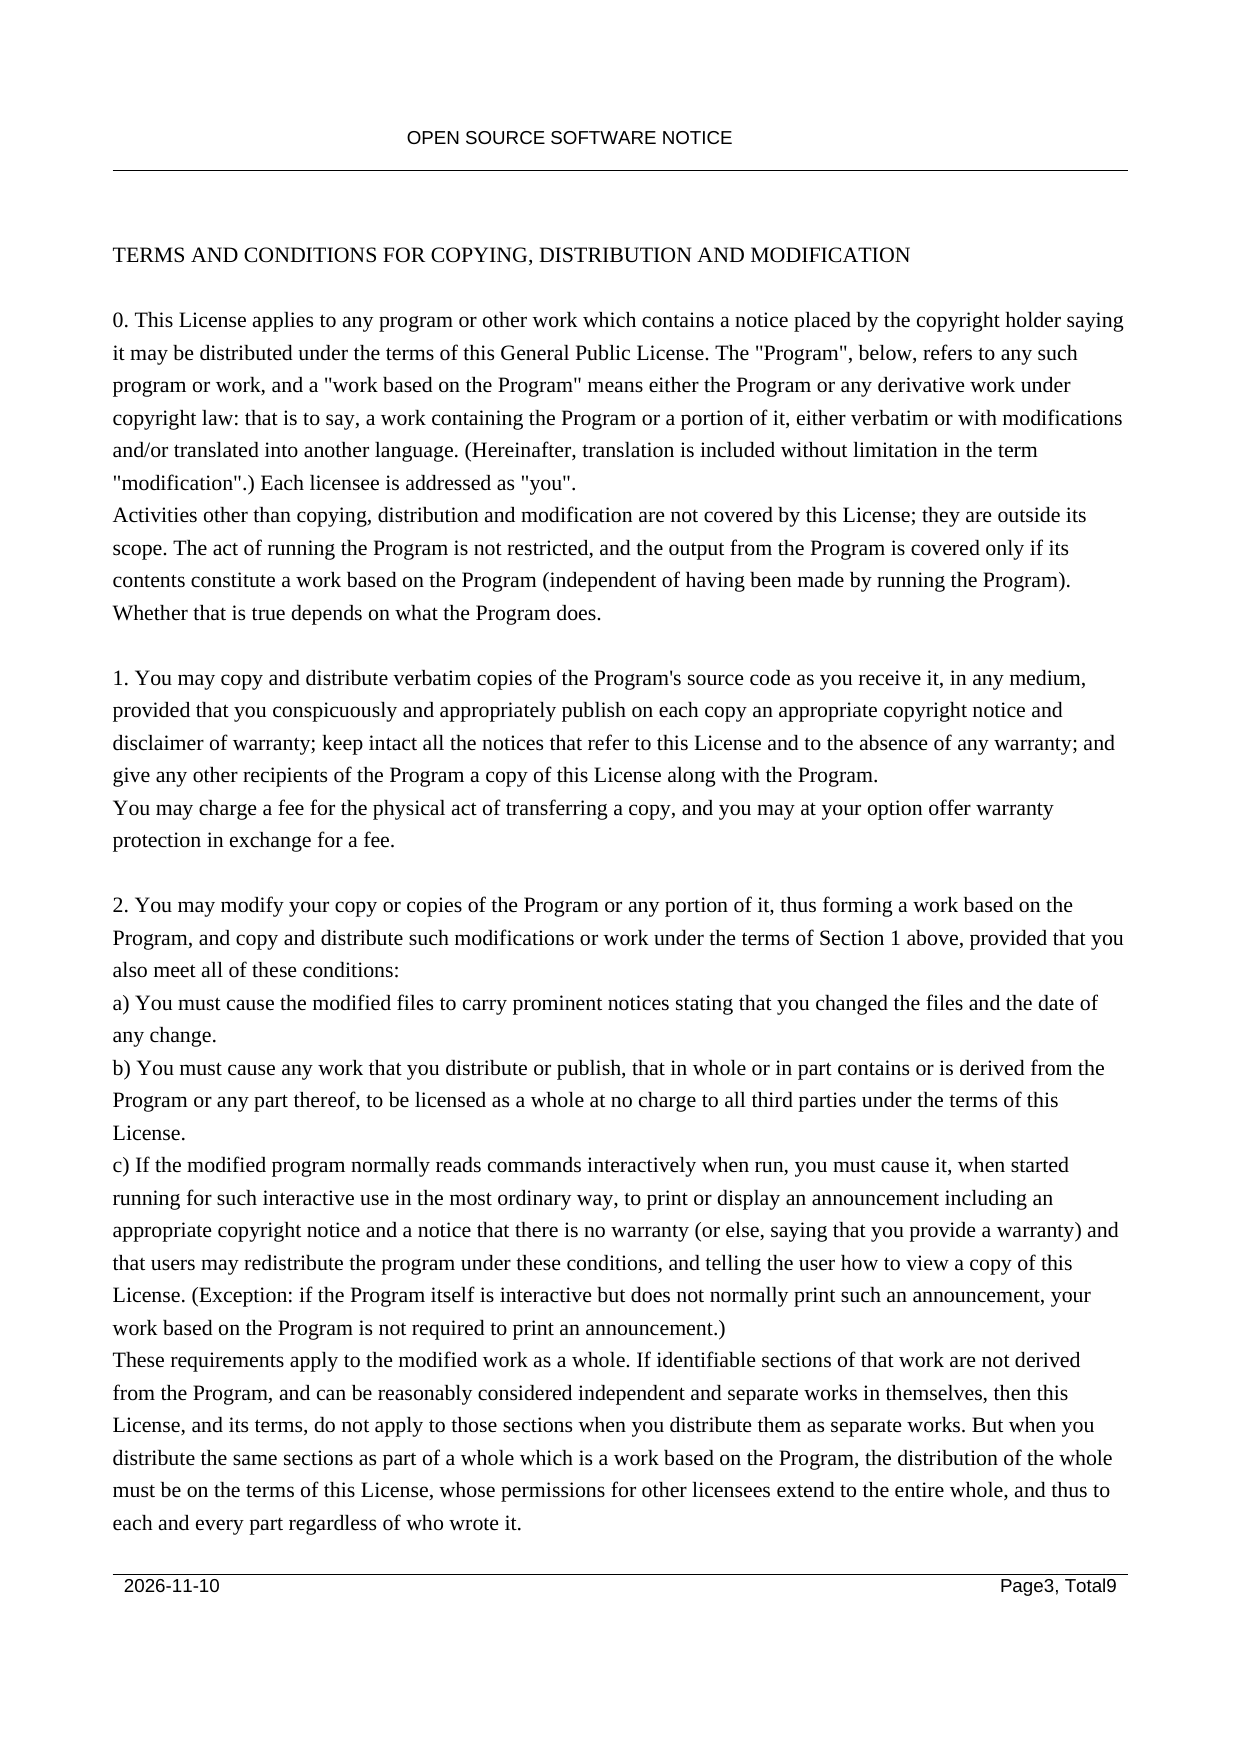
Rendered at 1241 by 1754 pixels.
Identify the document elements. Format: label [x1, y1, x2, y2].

text [112, 206, 1128, 1539]
